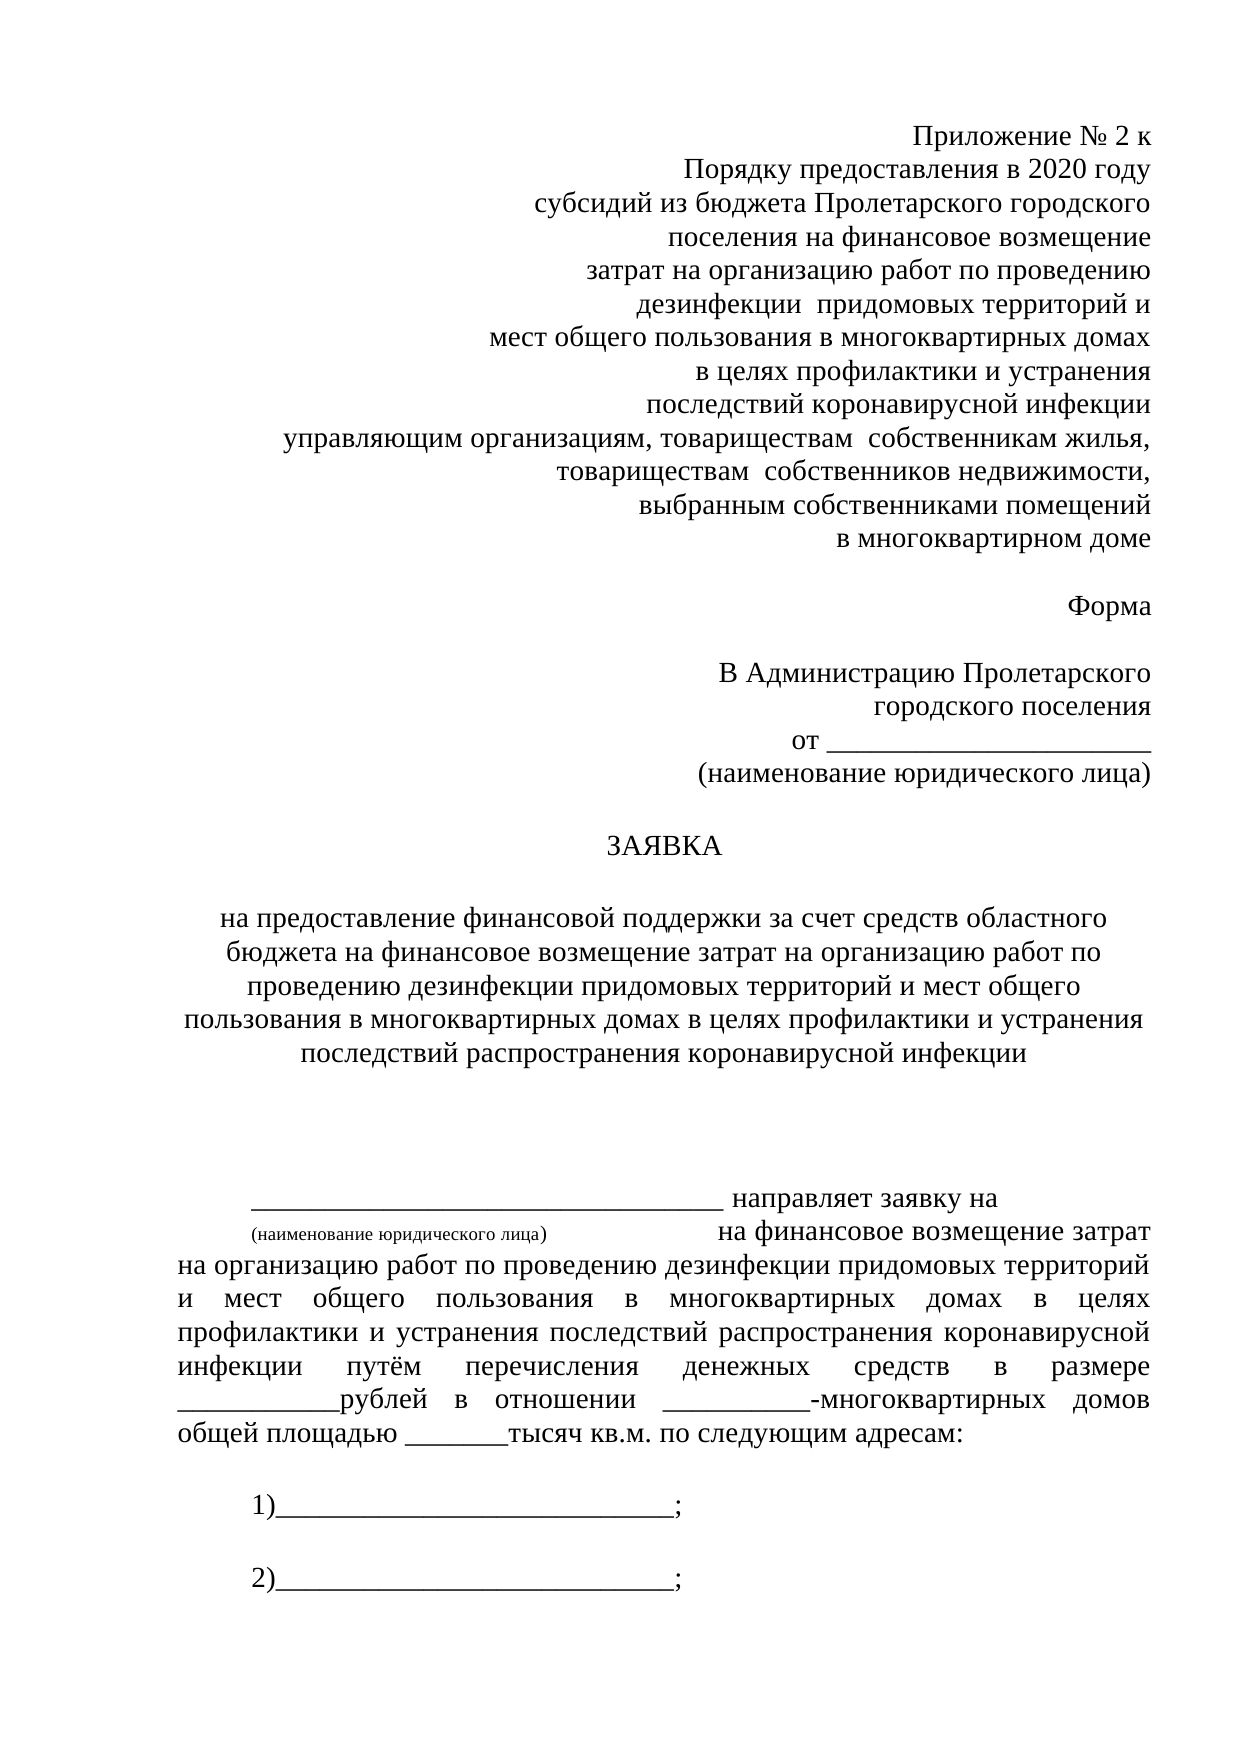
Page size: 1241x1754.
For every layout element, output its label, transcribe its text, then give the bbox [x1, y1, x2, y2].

text Порядку предоставления в 2020 году [177, 152, 1152, 185]
text 2)___________________________; [177, 1560, 1152, 1593]
text управляющим организациям, товариществам собственникам жилья, товариществам собственников недвижимости, [177, 420, 1152, 487]
text (наименование юридического лица) на финансовое возмещение затрат на организацию работ по проведению дезинфекции придомовых территорий и мест общего пользования в многоквартирных домах в целях профилактики и устранения последствий распространения коронавирусной инфекции путём перечисления денежных средств в размере ___________рублей в отношении __________-многоквартирных домов общей площадью _______тысяч кв.м. по следующим адресам: [177, 1213, 1152, 1448]
text от ______________________ [177, 722, 1152, 755]
text Приложение № 2 к [177, 118, 1152, 152]
text (наименование юридического лица) [177, 755, 1152, 789]
text мест общего пользования в многоквартирных домах [177, 319, 1152, 353]
text 1)___________________________; [177, 1487, 1152, 1521]
text на предоставление финансовой поддержки за счет средств областного бюджета на финансовое возмещение затрат на организацию работ по проведению дезинфекции придомовых территорий и мест общего пользования в многоквартирных домах в целях профилактики и устранения последствий распространения коронавирусной инфекции [177, 901, 1152, 1068]
text поселения на финансовое возмещение [177, 219, 1152, 252]
text ЗАЯВКА [177, 828, 1152, 862]
text городского поселения [177, 688, 1152, 722]
text последствий коронавирусной инфекции [177, 386, 1152, 420]
text затрат на организацию работ по проведению [177, 252, 1152, 286]
text субсидий из бюджета Пролетарского городского [177, 185, 1152, 219]
text В Администрацию Пролетарского [177, 655, 1152, 688]
text в многоквартирном доме [177, 521, 1152, 554]
text выбранным собственниками помещений [177, 487, 1152, 521]
text дезинфекции придомовых территорий и [177, 286, 1152, 319]
text в целях профилактики и устранения [177, 353, 1152, 386]
text Форма [177, 588, 1152, 621]
text ________________________________ направляет заявку на [177, 1180, 1152, 1213]
